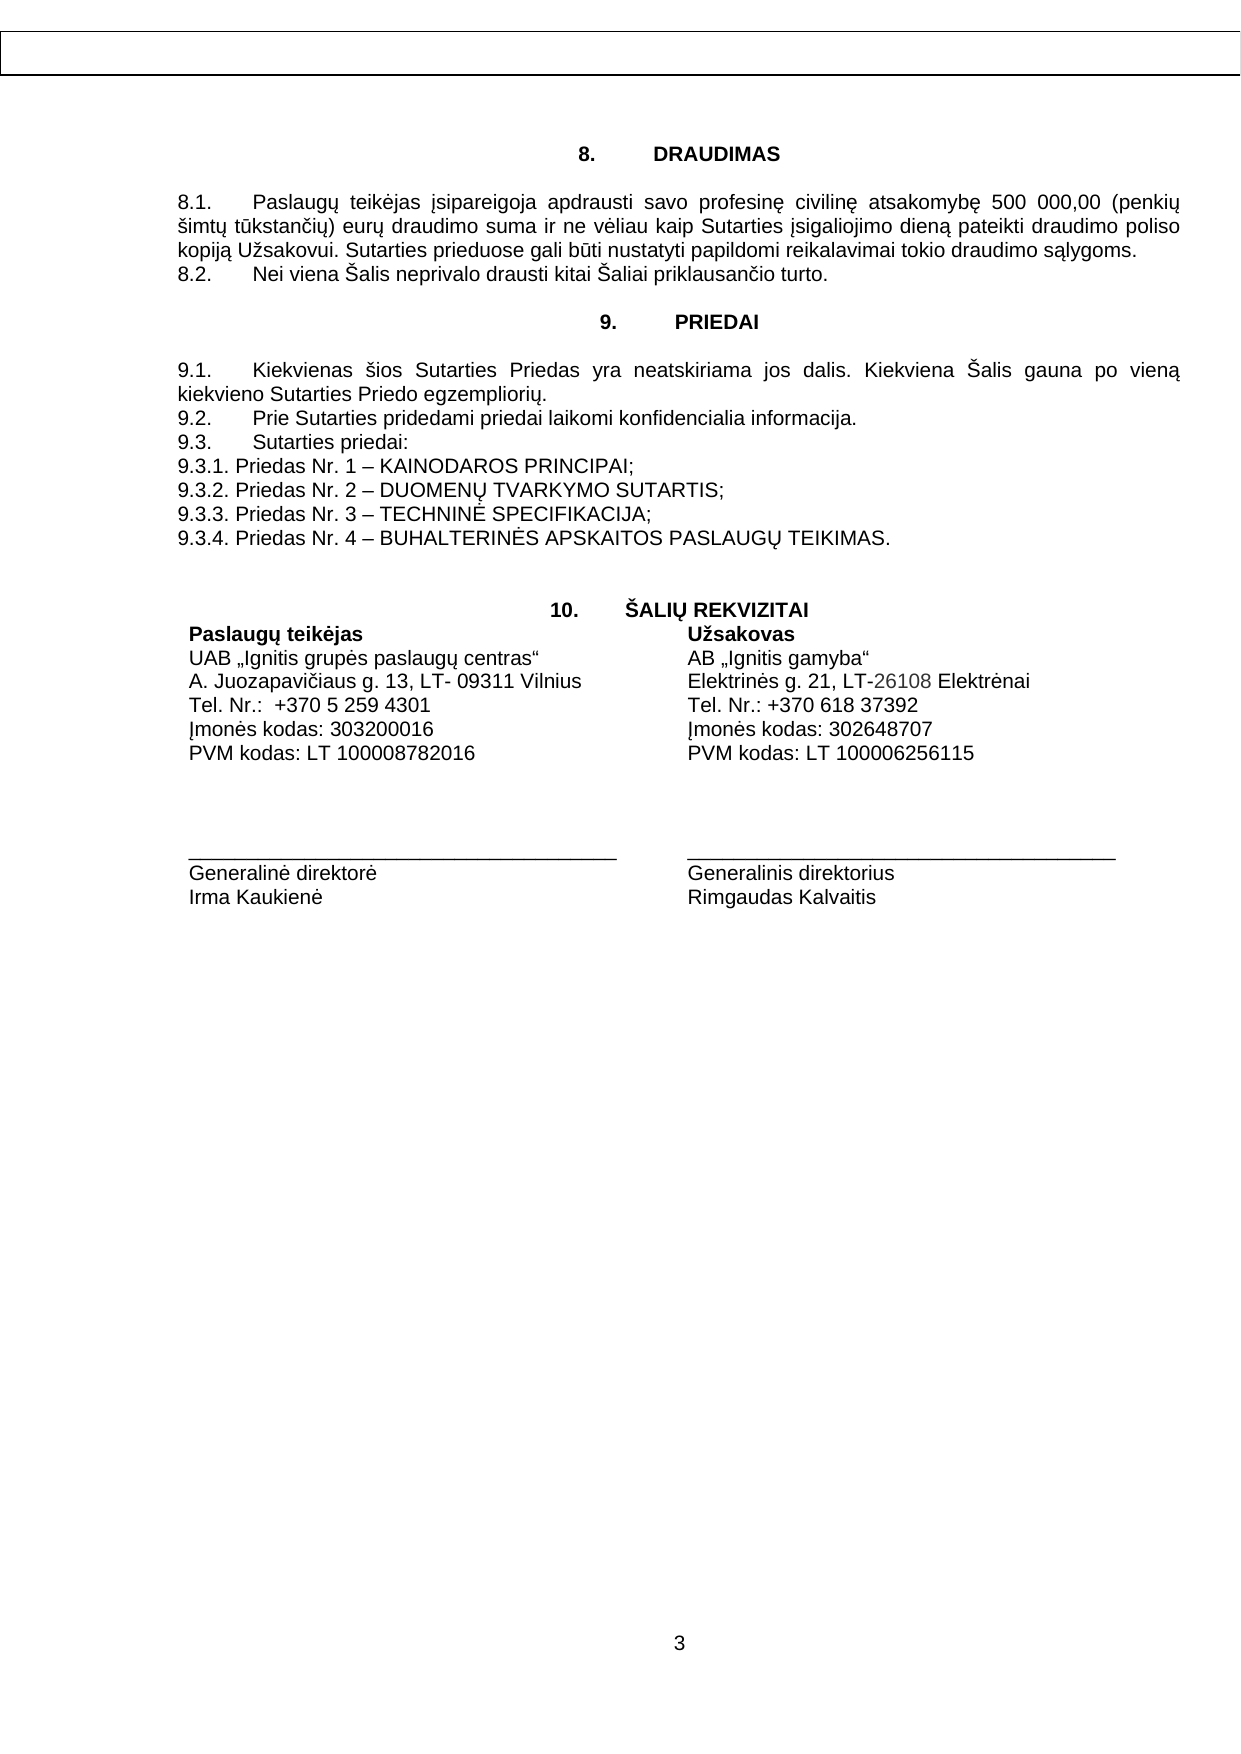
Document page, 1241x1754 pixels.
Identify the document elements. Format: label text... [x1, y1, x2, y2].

list Kiekvienas šios Sutarties Priedas yra neatskiriama jos dalis. Kiekviena Šalis gauna po vieną kiekvieno Sutarties Priedo egzempliorių. [177, 358, 1181, 406]
list 9.3.4. Priedas Nr. 4 – BUHALTERINĖS APSKAITOS PASLAUGŲ TEIKIMAS. [177, 526, 1181, 549]
list 9.3.3. Priedas Nr. 3 – TECHNINĖ SPECIFIKACIJA; [177, 502, 1181, 526]
table_header Užsakovas AB „Ignitis gamyba“ Elektrinės g. 21, LT-26108 Elektrėnai Tel. Nr.: +370 618 37392 Įmonės kodas: 302648707 PVM kodas: LT 100006256115 _____________________________________ Generalinis direktorius Rimgaudas Kalvaitis [676, 621, 1175, 1050]
list DRAUDIMAS [177, 142, 1181, 166]
list Prie Sutarties pridedami priedai laikomi konfidencialia informacija. [177, 406, 1181, 430]
list Nei viena Šalis neprivalo drausti kitai Šaliai priklausančio turto. [177, 262, 1181, 286]
table_header Paslaugų teikėjas UAB „Ignitis grupės paslaugų centras“ A. Juozapavičiaus g. 13, LT- 09311 Vilnius Tel. Nr.: +370 5 259 4301 Įmonės kodas: 303200016 PVM kodas: LT 100008782016 _____________________________________ Generalinė direktorė Irma Kaukienė [177, 621, 676, 1050]
list PRIEDAI [177, 310, 1181, 334]
list Paslaugų teikėjas įsipareigoja apdrausti savo profesinę civilinę atsakomybę 500 000,00 (penkių šimtų tūkstančių) eurų draudimo suma ir ne vėliau kaip Sutarties įsigaliojimo dieną pateikti draudimo poliso kopiją Užsakovui. Sutarties prieduose gali būti nustatyti papildomi reikalavimai tokio draudimo sąlygoms. [177, 190, 1181, 262]
list ŠALIŲ REKVIZITAI [177, 597, 1181, 621]
list 9.3.1. Priedas Nr. 1 – KAINODAROS PRINCIPAI; [177, 454, 1181, 478]
list Sutarties priedai: [177, 430, 1181, 454]
list 9.3.2. Priedas Nr. 2 – DUOMENŲ TVARKYMO SUTARTIS; [177, 478, 1181, 502]
